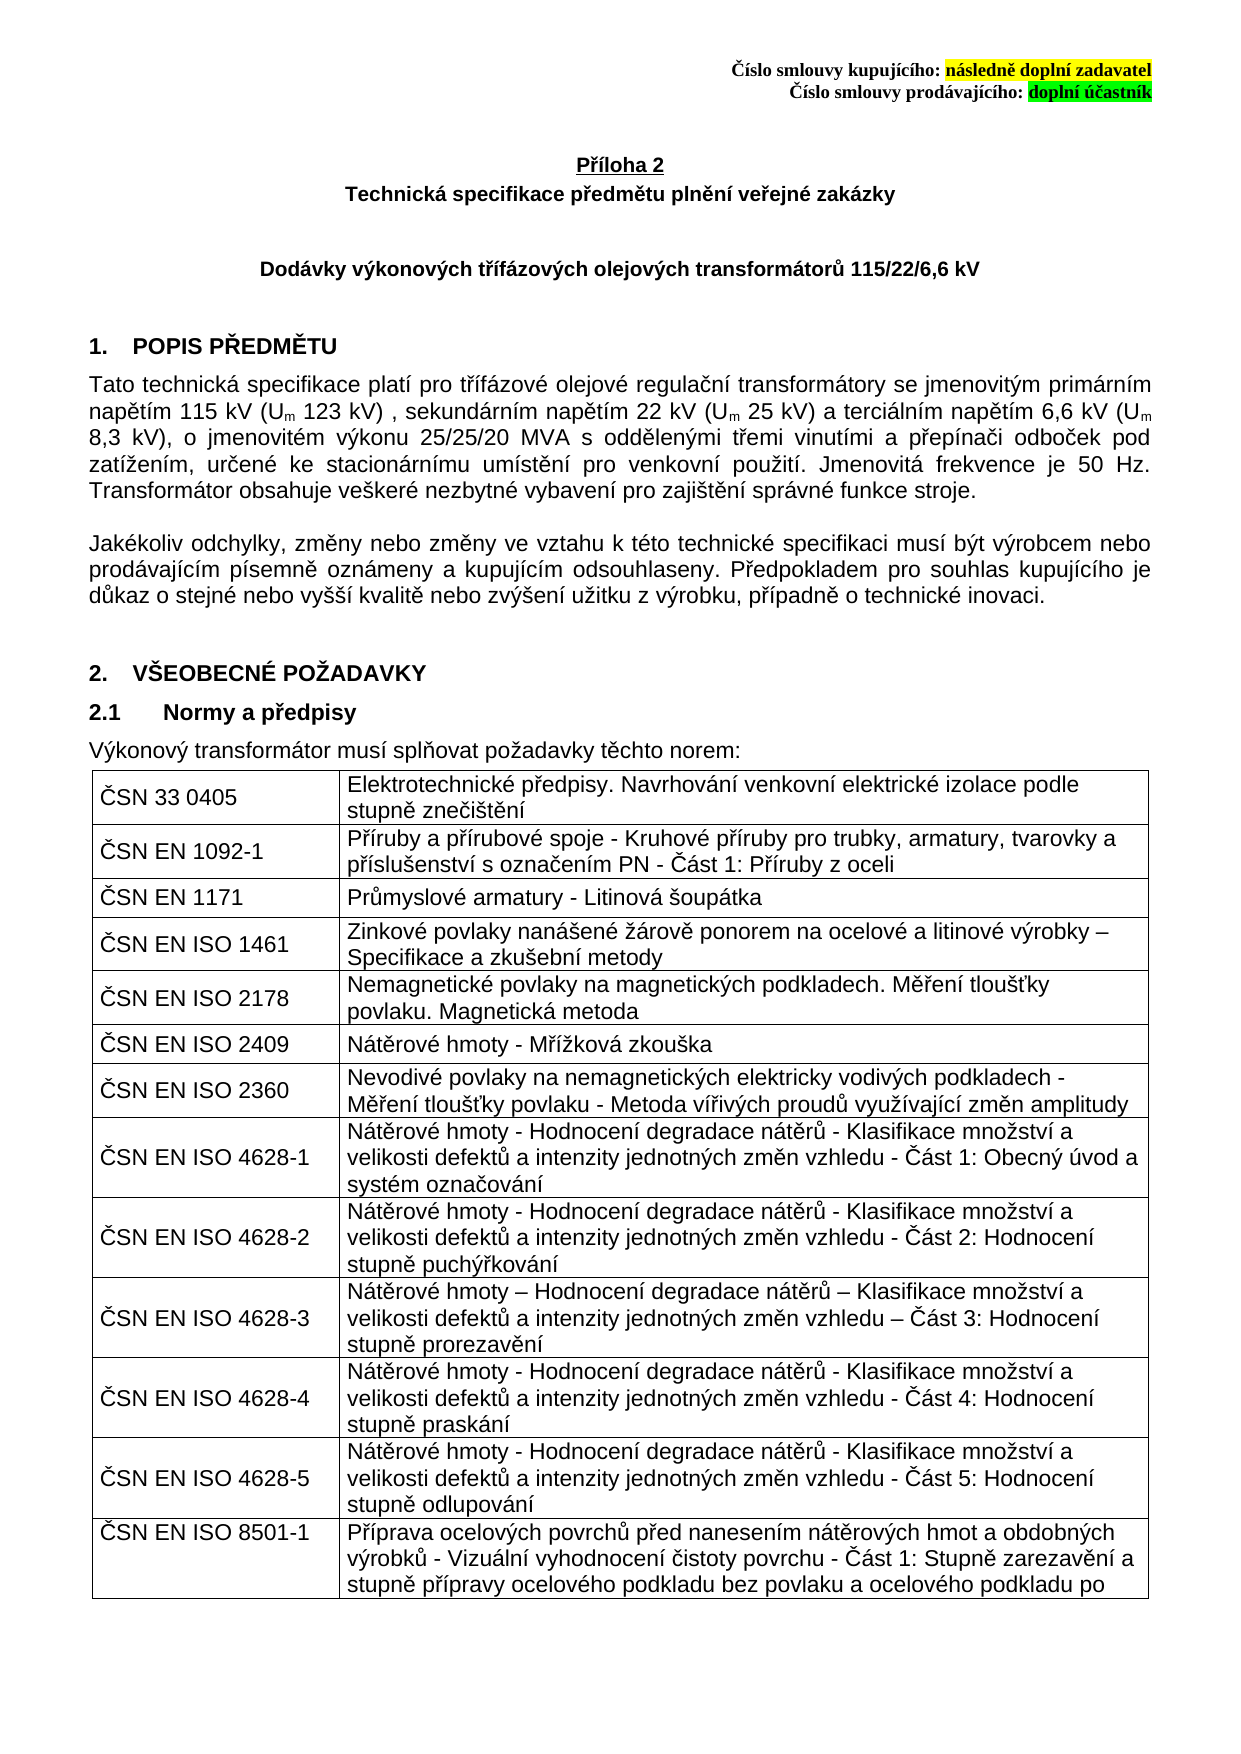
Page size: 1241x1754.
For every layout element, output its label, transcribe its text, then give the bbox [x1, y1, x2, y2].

table_cell Příruby a přírubové spoje - Kruhové příruby pro trubky, armatury, tvarovky a příslušenství s označením PN - Část 1: Příruby z oceli [340, 825, 1148, 877]
table_cell Nátěrové hmoty - Mřížková zkouška [340, 1025, 1148, 1063]
table_cell Nevodivé povlaky na nemagnetických elektricky vodivých podkladech - Měření tloušťky povlaku - Metoda vířivých proudů využívající změn amplitudy [340, 1064, 1148, 1117]
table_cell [340, 1519, 1148, 1597]
table_cell ČSN EN ISO 2360 [93, 1064, 339, 1117]
table_cell Průmyslové armatury - Litinová šoupátka [340, 879, 1148, 917]
table_cell Zinkové povlaky nanášené žárově ponorem na ocelové a litinové výrobky – Specifikace a zkušební metody [340, 918, 1148, 970]
table_cell Nátěrové hmoty – Hodnocení degradace nátěrů – Klasifikace množství a velikosti defektů a intenzity jednotných změn vzhledu – Část 3: Hodnocení stupně prorezavění [340, 1278, 1148, 1357]
table_cell Nátěrové hmoty - Hodnocení degradace nátěrů - Klasifikace množství a velikosti defektů a intenzity jednotných změn vzhledu - Část 4: Hodnocení stupně praskání [340, 1358, 1148, 1437]
text Dodávky výkonových třífázových olejových transformátorů 115/22/6,6 kV [89, 257, 1152, 281]
table_cell ČSN EN ISO 4628-3 [93, 1278, 339, 1357]
text Tato technická specifikace platí pro třífázové olejové regulační transformátory se jmenovitým primárním napětím 115 kV (Um 123 kV) , sekundárním napětím 22 kV (Um 25 kV) a terciálním napětím 6,6 kV (Um 8,3 kV), o jmenovitém výkonu 25/25/20 MVA s oddělenými třemi vinutími a přepínači odboček pod zatížením, určené ke stacionárnímu umístění pro venkovní použití. Jmenovitá frekvence je 50 Hz. Transformátor obsahuje veškeré nezbytné vybavení pro zajištění správné funkce stroje. [89, 371, 1152, 503]
table_cell ČSN EN ISO 4628-4 [93, 1358, 339, 1437]
table_cell ČSN EN 1171 [93, 879, 339, 917]
table_cell ČSN EN ISO 2409 [93, 1025, 339, 1063]
list Normy a předpisy [89, 698, 1152, 725]
text Příloha 2 [89, 148, 1152, 177]
table_cell Nemagnetické povlaky na magnetických podkladech. Měření tloušťky povlaku. Magnetická metoda [340, 971, 1148, 1024]
table_cell ČSN EN ISO 4628-5 [93, 1438, 339, 1517]
table_cell Nátěrové hmoty - Hodnocení degradace nátěrů - Klasifikace množství a velikosti defektů a intenzity jednotných změn vzhledu - Část 1: Obecný úvod a systém označování [340, 1118, 1148, 1197]
table_cell Nátěrové hmoty - Hodnocení degradace nátěrů - Klasifikace množství a velikosti defektů a intenzity jednotných změn vzhledu - Část 5: Hodnocení stupně odlupování [340, 1438, 1148, 1517]
text Technická specifikace předmětu plnění veřejné zakázky [89, 177, 1152, 206]
table_cell ČSN EN 1092-1 [93, 825, 339, 877]
table_cell ČSN EN ISO 8501-1 [93, 1519, 339, 1597]
table_cell Nátěrové hmoty - Hodnocení degradace nátěrů - Klasifikace množství a velikosti defektů a intenzity jednotných změn vzhledu - Část 2: Hodnocení stupně puchýřkování [340, 1198, 1148, 1277]
table_header ČSN 33 0405 [93, 771, 339, 824]
list Všeobecné požadavky [89, 660, 1152, 686]
list Popis předmětu [89, 333, 1152, 359]
text Jakékoliv odchylky, změny nebo změny ve vztahu k této technické specifikaci musí být výrobcem nebo prodávajícím písemně oznámeny a kupujícím odsouhlaseny. Předpokladem pro souhlas kupujícího je důkaz o stejné nebo vyšší kvalitě nebo zvýšení užitku z výrobku, případně o technické inovaci. [89, 529, 1152, 609]
table_header Elektrotechnické předpisy. Navrhování venkovní elektrické izolace podle stupně znečištění [340, 771, 1148, 824]
table_cell ČSN EN ISO 1461 [93, 918, 339, 970]
table_cell ČSN EN ISO 4628-2 [93, 1198, 339, 1277]
text Výkonový transformátor musí splňovat požadavky těchto norem: [89, 737, 1152, 764]
table_cell ČSN EN ISO 4628-1 [93, 1118, 339, 1197]
table_cell ČSN EN ISO 2178 [93, 971, 339, 1024]
